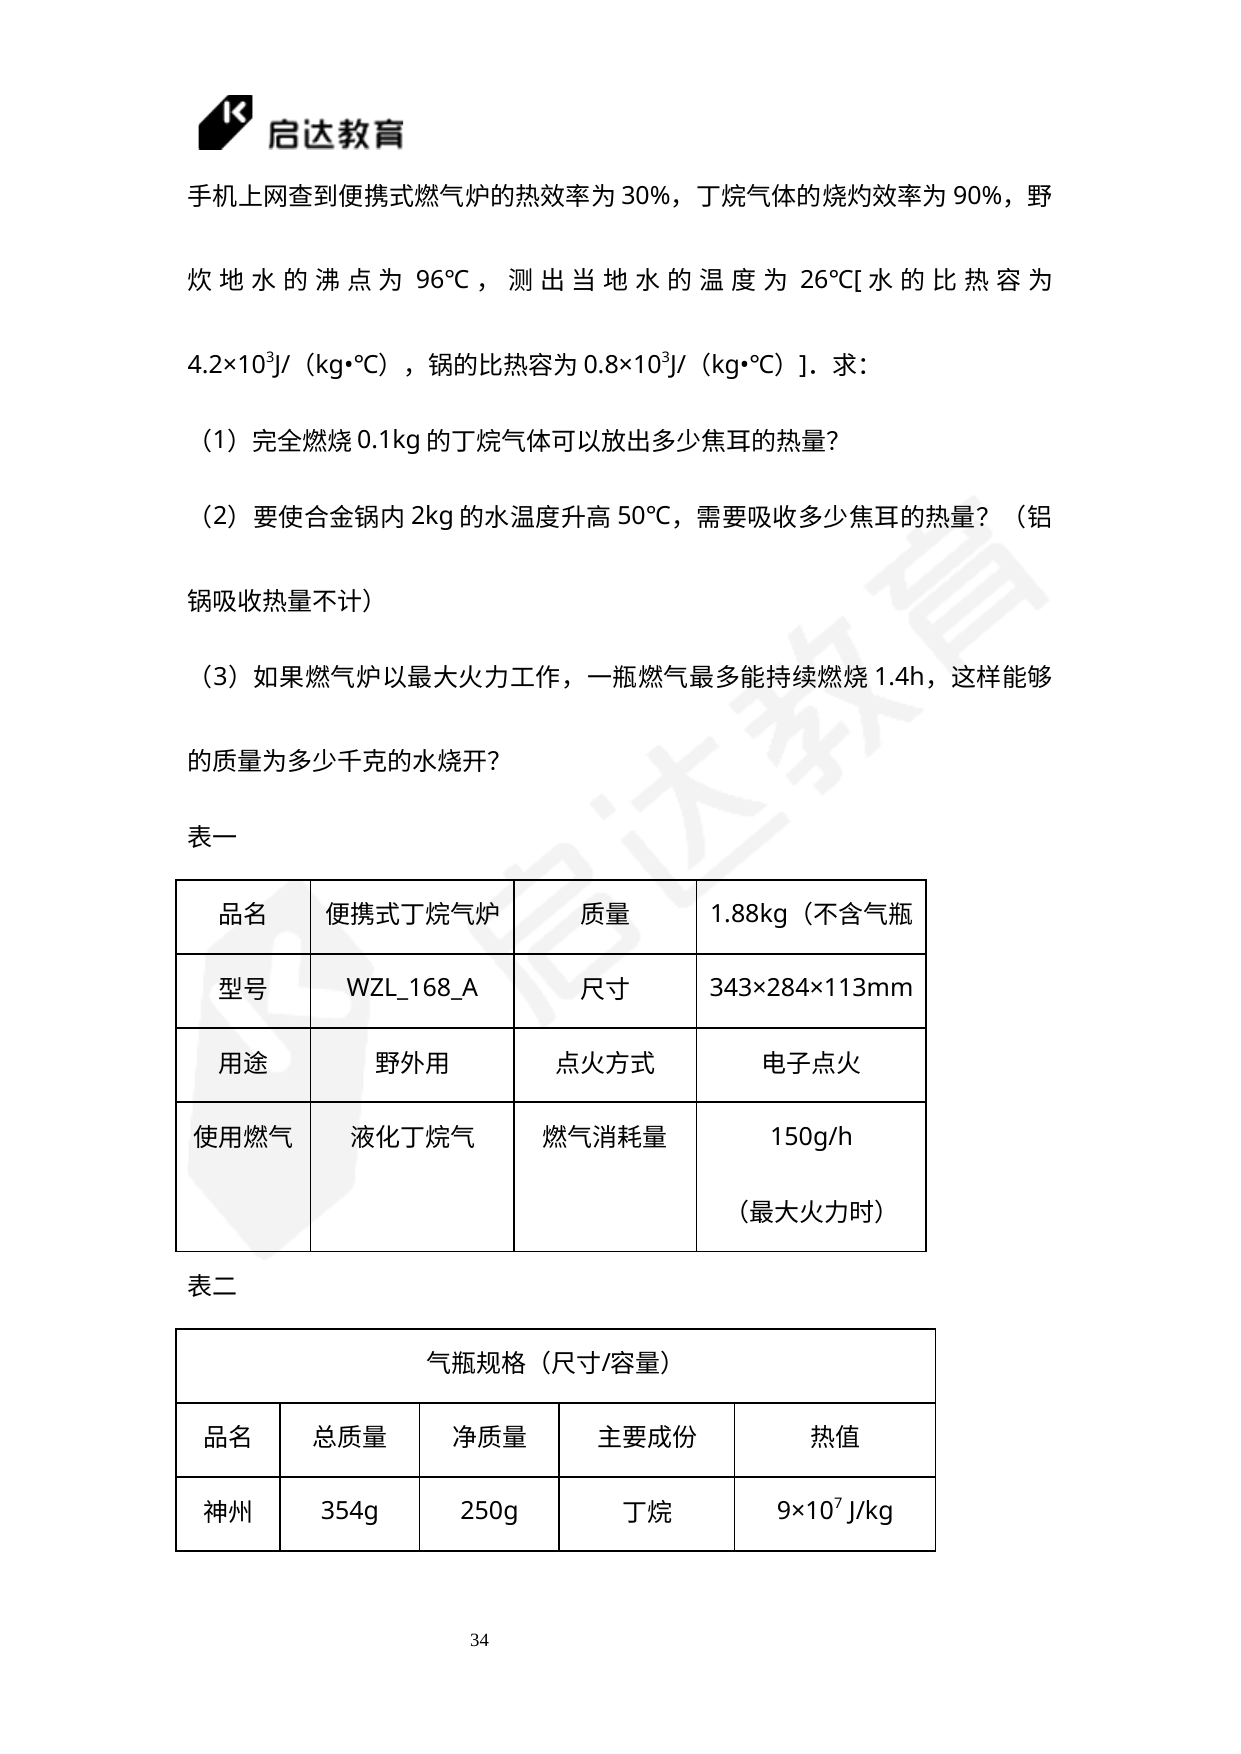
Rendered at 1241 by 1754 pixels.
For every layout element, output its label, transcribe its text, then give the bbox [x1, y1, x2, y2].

table_cell 343×284×113mm [697, 955, 925, 1027]
text （1）完全燃烧0.1kg的丁烷气体可以放出多少焦耳的热量？ [187, 407, 1053, 472]
table_cell 使用燃气 [177, 1103, 310, 1251]
text （2）要使合金锅内2kg的水温度升高50℃，需要吸收多少焦耳的热量？（铝锅吸收热量不计） [187, 483, 1053, 632]
table_cell 354g [281, 1478, 419, 1550]
table_cell 神州 [177, 1478, 279, 1550]
table_cell 主要成份 [560, 1404, 734, 1476]
table_cell 电子点火 [697, 1029, 925, 1101]
table_cell 净质量 [420, 1404, 558, 1476]
text 表二 [187, 1252, 1053, 1317]
table_cell 燃气消耗量 [515, 1103, 696, 1251]
table_cell 品名 [177, 1404, 279, 1476]
table_cell 尺寸 [515, 955, 696, 1027]
table_header 品名 [177, 881, 310, 953]
table_header 1.88kg（不含气瓶 [697, 881, 925, 953]
table_cell 150g/h （最大火力时） [697, 1103, 925, 1251]
table_cell 野外用 [311, 1029, 513, 1101]
table_cell 液化丁烷气 [311, 1103, 513, 1251]
table_cell 9×107 J/kg [735, 1478, 935, 1550]
table_header 便携式丁烷气炉 [311, 881, 513, 953]
table_cell 型号 [177, 955, 310, 1027]
picture [198, 95, 404, 150]
table_header 气瓶规格（尺寸/容量） [177, 1330, 935, 1402]
table_cell 250g [420, 1478, 558, 1550]
table_cell 热值 [735, 1404, 935, 1476]
table_header 质量 [515, 881, 696, 953]
table_cell 用途 [177, 1029, 310, 1101]
table_cell 丁烷 [560, 1478, 734, 1550]
table_cell 总质量 [281, 1404, 419, 1476]
table_cell 点火方式 [515, 1029, 696, 1101]
text 表一 [187, 803, 1053, 868]
table_cell WZL_168_A [311, 955, 513, 1027]
text （3）如果燃气炉以最大火力工作，一瓶燃气最多能持续燃烧1.4h，这样能够的质量为多少千克的水烧开？ [187, 643, 1053, 792]
